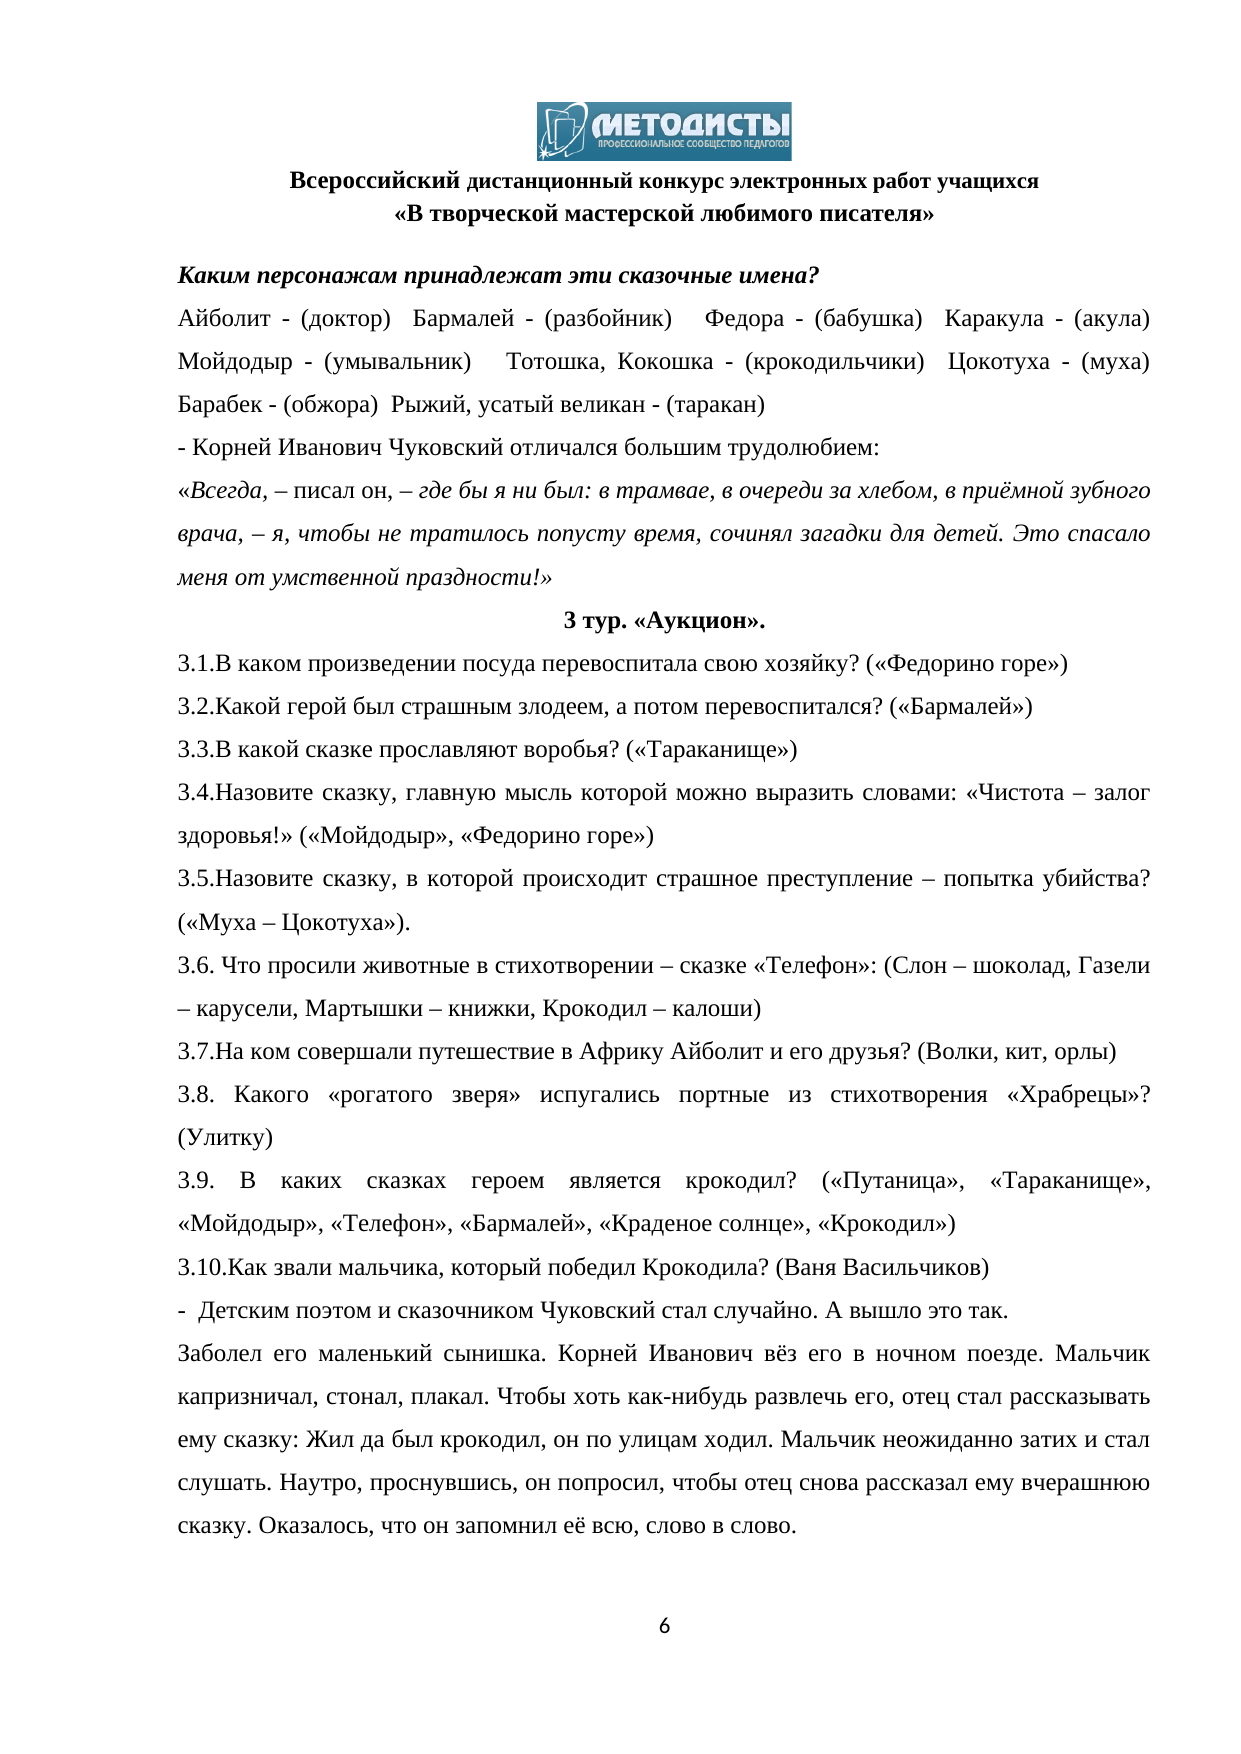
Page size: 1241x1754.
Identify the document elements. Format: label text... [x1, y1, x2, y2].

text «Всегда, – писал он, – где бы я ни был: в трамвае, в очереди за хлебом, в приёмной зубного врача, – я, чтобы не тратилось попусту время, сочинял загадки для детей. Это спасало меня от умственной праздности!» [177, 475, 1152, 590]
text 3 тур. «Аукцион». [177, 605, 1152, 633]
text - Детским поэтом и сказочником Чуковский стал случайно. А вышло это так. [177, 1295, 1152, 1323]
text 3.4.Назовите сказку, главную мысль которой можно выразить словами: «Чистота – залог здоровья!» («Мойдодыр», «Федорино горе») [177, 777, 1152, 849]
text 3.1.В каком произведении посуда перевоспитала свою хозяйку? («Федорино горе») [177, 648, 1152, 677]
text 3.9. В каких сказках героем является крокодил? («Путаница», «Тараканище», «Мойдодыр», «Телефон», «Бармалей», «Краденое солнце», «Крокодил») [177, 1165, 1152, 1237]
text - Корней Иванович Чуковский отличался большим трудолюбием: [177, 432, 1152, 461]
picture [537, 102, 792, 161]
text 3.7.На ком совершали путешествие в Африку Айболит и его друзья? (Волки, кит, орлы) [177, 1036, 1152, 1065]
text Заболел его маленький сынишка. Корней Иванович вёз его в ночном поезде. Мальчик капризничал, стонал, плакал. Чтобы хоть как-нибудь развлечь его, отец стал рассказывать ему сказку: Жил да был крокодил, он по улицам ходил. Мальчик неожиданно затих и стал слушать. Наутро, проснувшись, он попросил, чтобы отец снова рассказал ему вчерашнюю сказку. Оказалось, что он запомнил её всю, слово в слово. [177, 1338, 1152, 1539]
text 3.10.Как звали мальчика, который победил Крокодила? (Ваня Васильчиков) [177, 1252, 1152, 1280]
text 3.2.Какой герой был страшным злодеем, а потом перевоспитался? («Бармалей») [177, 691, 1152, 720]
text Каким персонажам принадлежат эти сказочные имена? [177, 260, 1152, 288]
text 3.3.В какой сказке прославляют воробья? («Тараканище») [177, 734, 1152, 763]
text 3.6. Что просили животные в стихотворении – сказке «Телефон»: (Слон – шоколад, Газели – карусели, Мартышки – книжки, Крокодил – калоши) [177, 950, 1152, 1022]
text 3.8. Какого «рогатого зверя» испугались портные из стихотворения «Храбрецы»? (Улитку) [177, 1079, 1152, 1151]
text 3.5.Назовите сказку, в которой происходит страшное преступление – попытка убийства? («Муха – Цокотуха»). [177, 863, 1152, 935]
text Айболит - (доктор) Бармалей - (разбойник) Федора - (бабушка) Каракула - (акула) Мойдодыр - (умывальник) Тотошка, Кокошка - (крокодильчики) Цокотуха - (муха) Барабек - (обжора) Рыжий, усатый великан - (таракан) [177, 303, 1152, 418]
